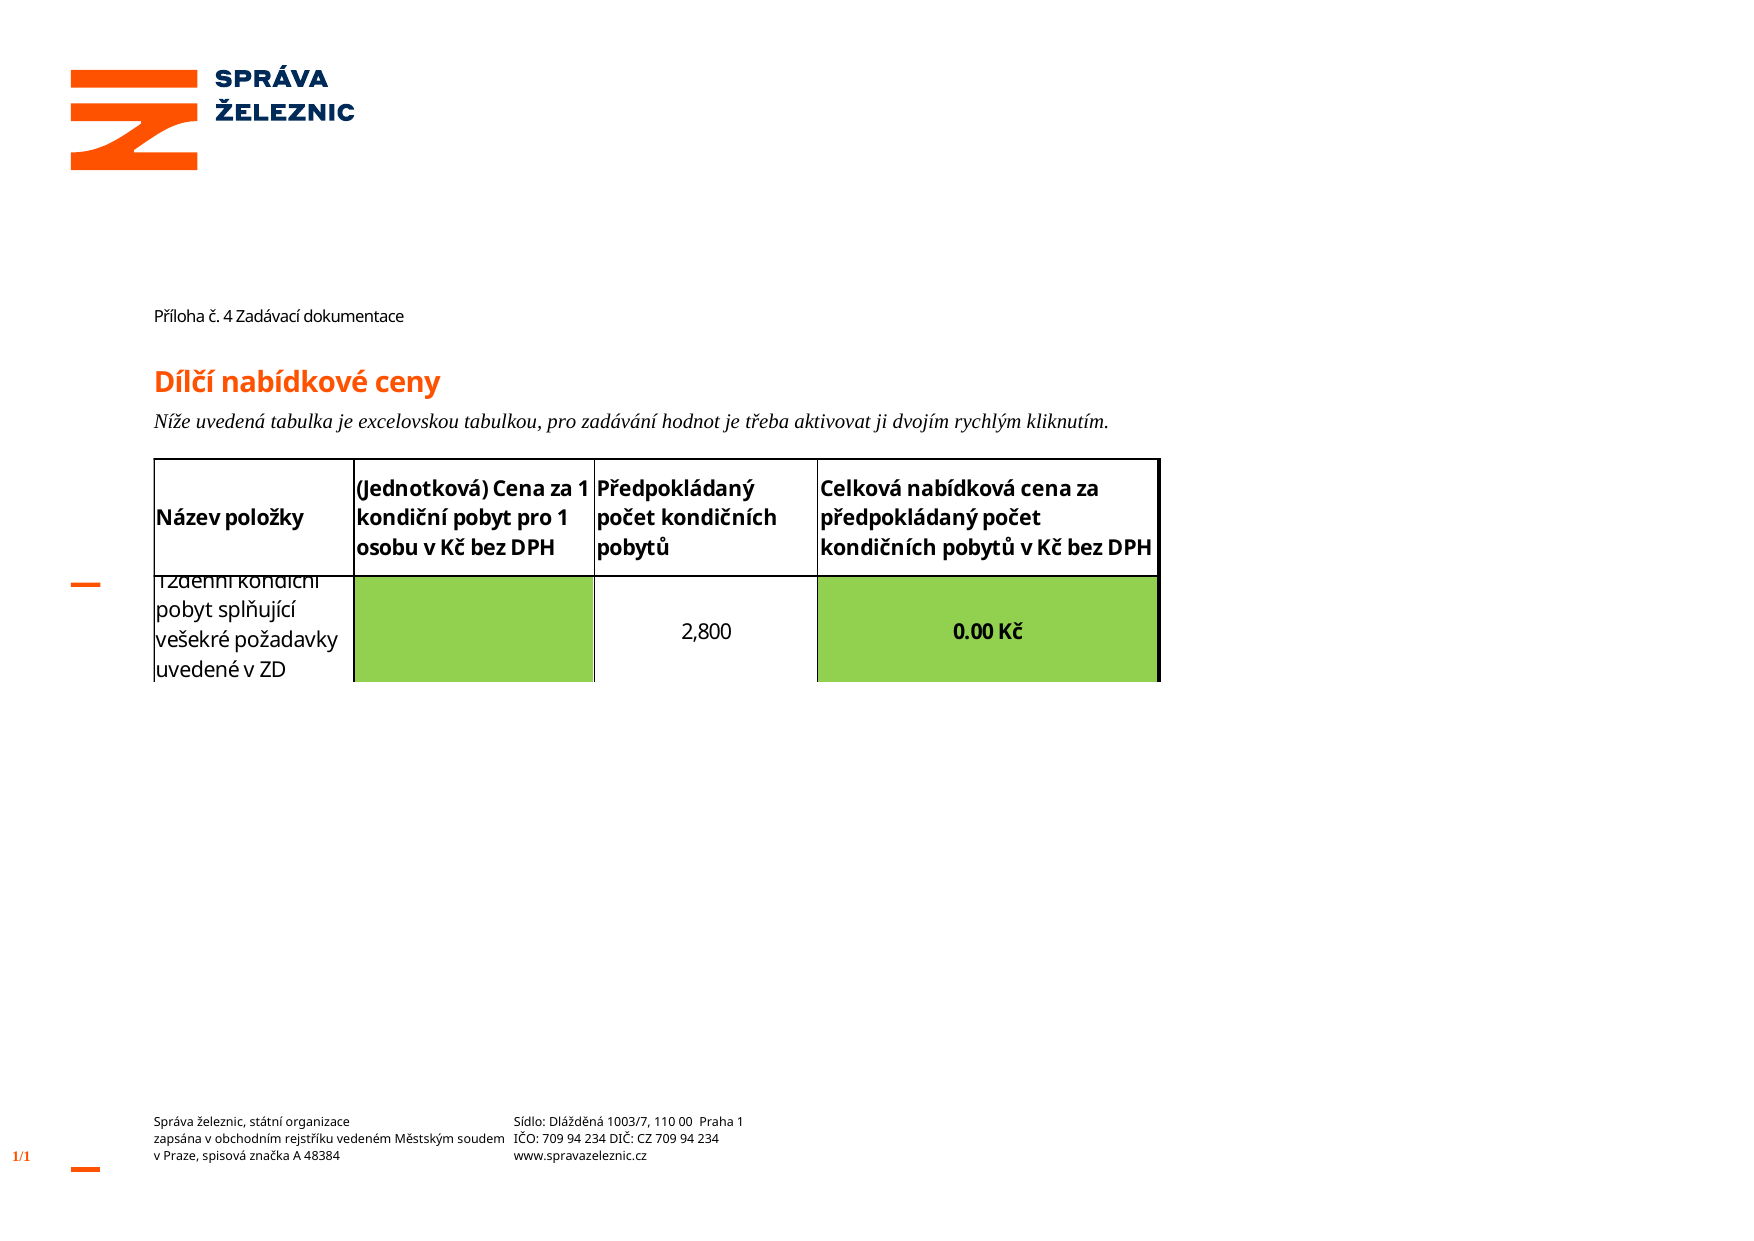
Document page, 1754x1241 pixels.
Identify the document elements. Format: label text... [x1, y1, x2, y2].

subtitle Dílčí nabídkové ceny [153, 361, 1746, 401]
subtitle Příloha č. 4 Zadávací dokumentace [153, 305, 1746, 328]
text Níže uvedená tabulka je excelovskou tabulkou, pro zadávání hodnot je třeba aktivovat ji dvojím rychlým kliknutím. [153, 409, 1746, 433]
